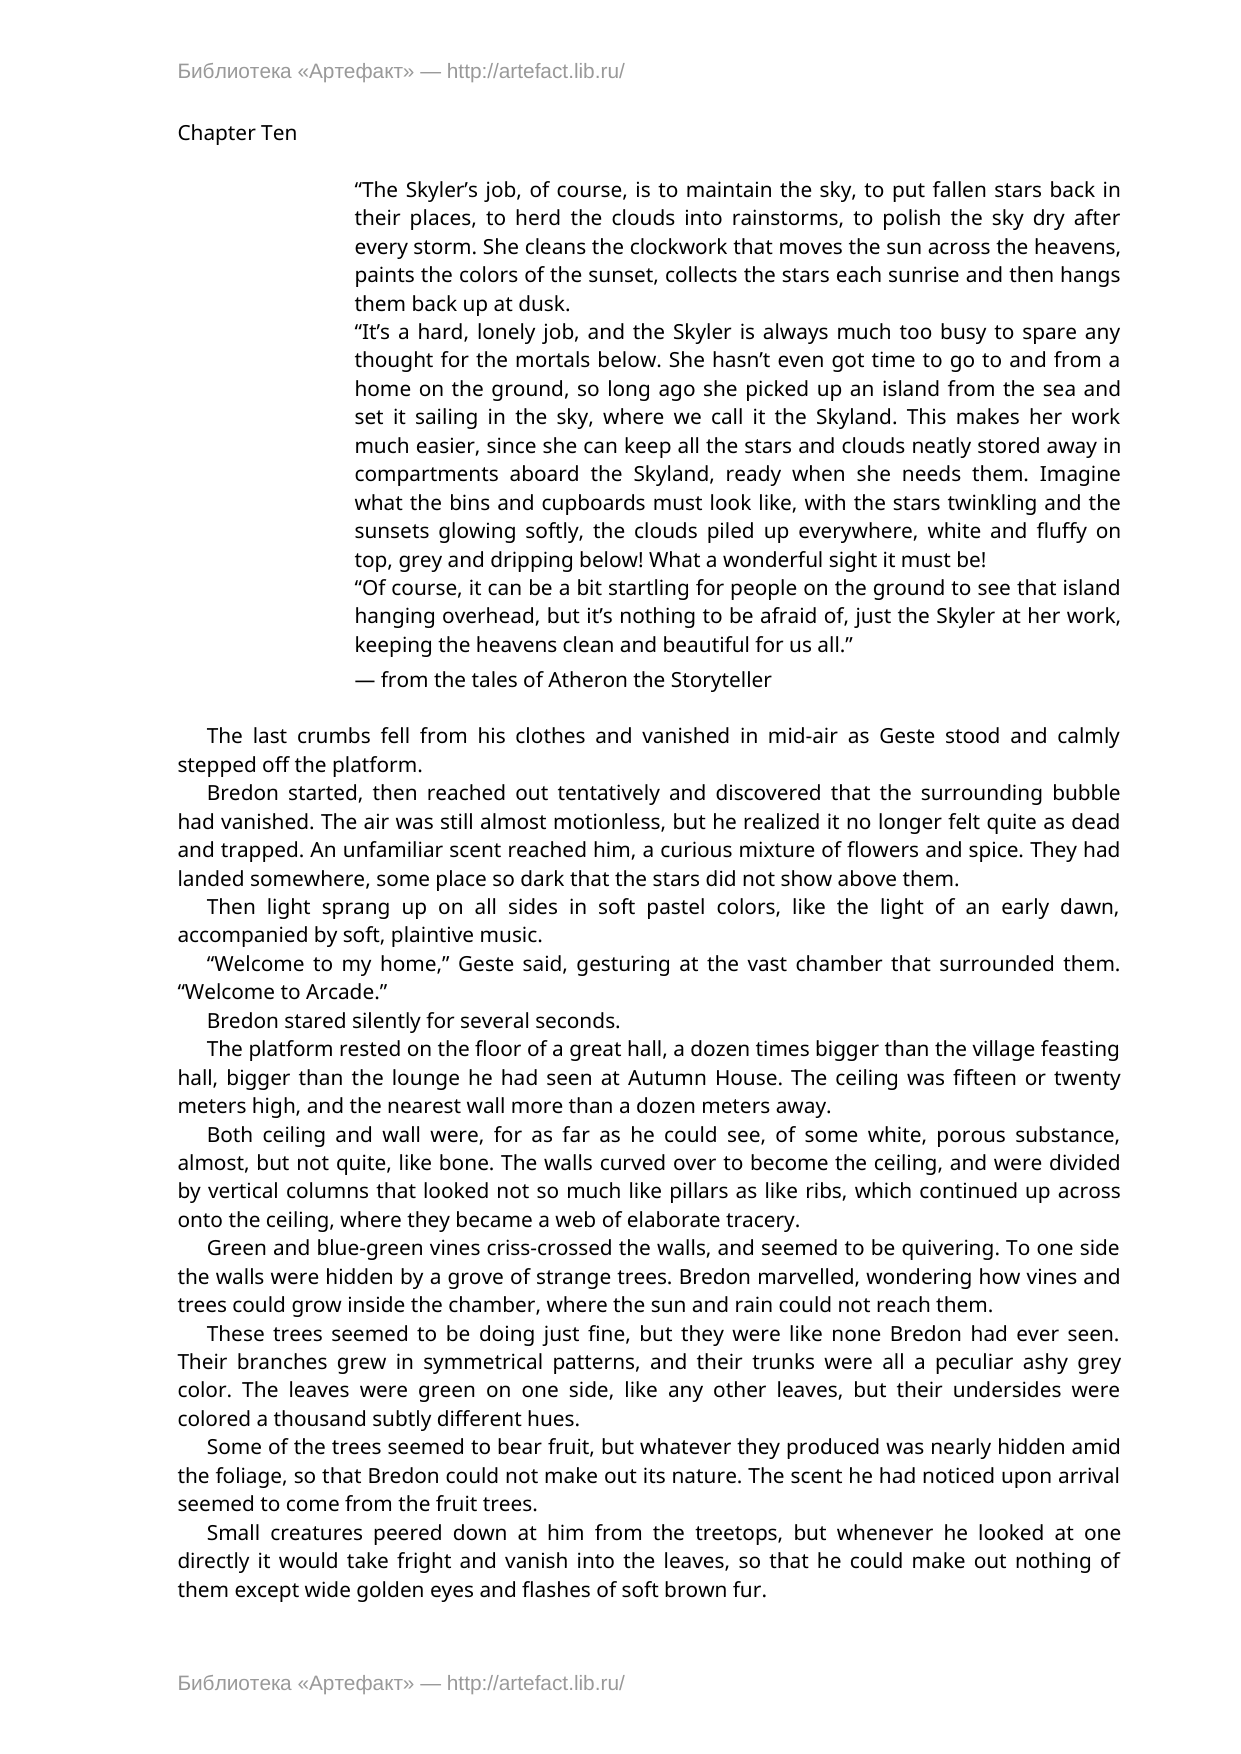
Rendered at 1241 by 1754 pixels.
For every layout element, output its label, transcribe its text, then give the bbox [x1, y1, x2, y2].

subtitle Chapter Ten [177, 118, 1122, 147]
text These trees seemed to be doing just fine, but they were like none Bredon had ever seen. Their branches grew in symmetrical patterns, and their trunks were all a peculiar ashy grey color. The leaves were green on one side, like any other leaves, but their undersides were colored a thousand subtly different hues. [177, 1319, 1122, 1432]
text Small creatures peered down at him from the treetops, but whenever he looked at one directly it would take fright and vanish into the leaves, so that he could make out nothing of them except wide golden eyes and flashes of soft brown fur. [177, 1518, 1122, 1603]
text “Welcome to my home,” Geste said, gesturing at the vast chamber that surrounded them. “Welcome to Arcade.” [177, 949, 1122, 1006]
text Both ceiling and wall were, for as far as he could see, of some white, porous substance, almost, but not quite, like bone. The walls curved over to become the ceiling, and were divided by vertical columns that looked not so much like pillars as like ribs, which continued up across onto the ceiling, where they became a web of elaborate tracery. [177, 1120, 1122, 1233]
text The platform rested on the floor of a great hall, a dozen times bigger than the village feasting hall, bigger than the lounge he had seen at Autumn House. The ceiling was fifteen or twenty meters high, and the nearest wall more than a dozen meters away. [177, 1034, 1122, 1120]
text Some of the trees seemed to bear fruit, but whatever they produced was nearly hidden amid the foliage, so that Bredon could not make out its nature. The scent he had noticed upon arrival seemed to come from the fruit trees. [177, 1432, 1122, 1518]
text Bredon started, then reached out tentatively and discovered that the surrounding bubble had vanished. The air was still almost motionless, but he realized it no longer felt quite as dead and trapped. An unfamiliar scent reached him, a curious mixture of flowers and spice. They had landed somewhere, some place so dark that the stars did not show above them. [177, 778, 1122, 892]
text — from the tales of Atheron the Storyteller [354, 665, 1122, 693]
text The last crumbs fell from his clothes and vanished in mid-air as Geste stood and calmly stepped off the platform. [177, 722, 1122, 778]
text Green and blue-green vines criss-crossed the walls, and seemed to be quivering. To one side the walls were hidden by a grove of strange trees. Bredon marvelled, wondering how vines and trees could grow inside the chamber, where the sun and rain could not reach them. [177, 1233, 1122, 1319]
text “The Skyler’s job, of course, is to maintain the sky, to put fallen stars back in their places, to herd the clouds into rainstorms, to polish the sky dry after every storm. She cleans the clockwork that moves the sun across the heavens, paints the colors of the sunset, collects the stars each sunrise and then hangs them back up at dusk. [354, 175, 1122, 317]
text Then light sprang up on all sides in soft pastel colors, like the light of an early dawn, accompanied by soft, plaintive music. [177, 892, 1122, 949]
text “It’s a hard, lonely job, and the Skyler is always much too busy to spare any thought for the mortals below. She hasn’t even got time to go to and from a home on the ground, so long ago she picked up an island from the sea and set it sailing in the sky, where we call it the Skyland. This makes her work much easier, since she can keep all the stars and clouds neatly stored away in compartments aboard the Skyland, ready when she needs them. Imagine what the bins and cupboards must look like, with the stars twinkling and the sunsets glowing softly, the clouds piled up everywhere, white and fluffy on top, grey and dripping below! What a wonderful sight it must be! [354, 317, 1122, 573]
text “Of course, it can be a bit startling for people on the ground to see that island hanging overhead, but it’s nothing to be afraid of, just the Skyler at her work, keeping the heavens clean and beautiful for us all.” [354, 573, 1122, 658]
text Bredon stared silently for several seconds. [177, 1006, 1122, 1034]
